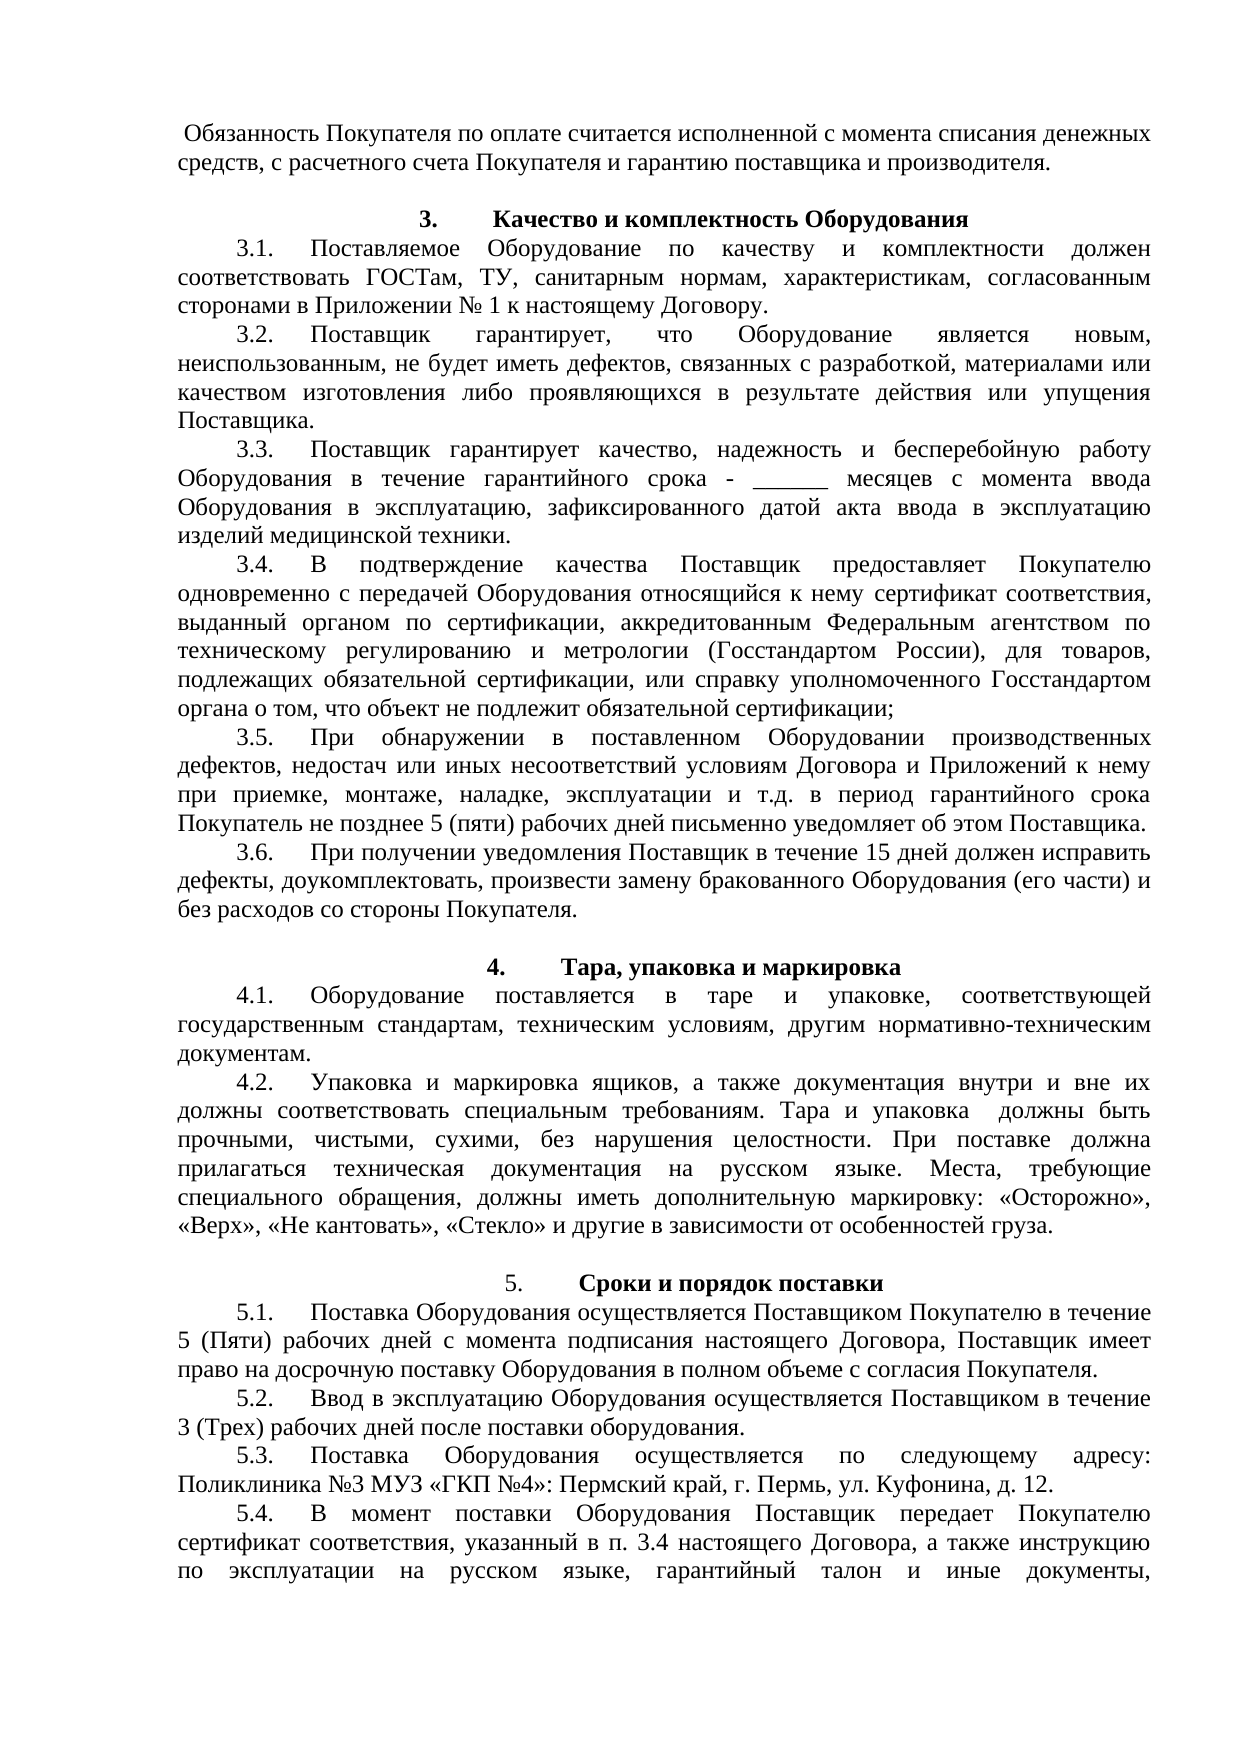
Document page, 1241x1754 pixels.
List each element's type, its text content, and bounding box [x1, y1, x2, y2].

list Ввод в эксплуатацию Оборудования осуществляется Поставщиком в течение 3 (Трех) рабочих дней после поставки оборудования. [177, 1383, 1152, 1441]
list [177, 1498, 1152, 1584]
list Оборудование поставляется в таре и упаковке, соответствующей государственным стандартам, техническим условиям, другим нормативно-техническим документам. [177, 981, 1152, 1067]
list Сроки и порядок поставки [177, 1268, 1152, 1297]
text Обязанность Покупателя по оплате считается исполненной с момента списания денежных средств, с расчетного счета Покупателя и гарантию поставщика и производителя. [177, 118, 1152, 176]
list Поставка Оборудования осуществляется по следующему адресу: Поликлиника №3 МУЗ «ГКП №4»: Пермский край, г. Пермь, ул. Куфонина, д. 12. [177, 1441, 1152, 1498]
list Поставщик гарантирует качество, надежность и бесперебойную работу Оборудования в течение гарантийного срока - ______ месяцев с момента ввода Оборудования в эксплуатацию, зафиксированного датой акта ввода в эксплуатацию изделий медицинской техники. [177, 434, 1152, 549]
list Качество и комплектность Оборудования [177, 204, 1152, 233]
list Поставщик гарантирует, что Оборудование является новым, неиспользованным, не будет иметь дефектов, связанных с разработкой, материалами или качеством изготовления либо проявляющихся в результате действия или упущения Поставщика. [177, 319, 1152, 434]
list В подтверждение качества Поставщик предоставляет Покупателю одновременно с передачей Оборудования относящийся к нему сертификат соответствия, выданный органом по сертификации, аккредитованным Федеральным агентством по техническому регулированию и метрологии (Госстандартом России), для товаров, подлежащих обязательной сертификации, или справку уполномоченного Госстандартом органа о том, что объект не подлежит обязательной сертификации; [177, 549, 1152, 722]
list Тара, упаковка и маркировка [177, 952, 1152, 981]
list При обнаружении в поставленном Оборудовании производственных дефектов, недостач или иных несоответствий условиям Договора и Приложений к нему при приемке, монтаже, наладке, эксплуатации и т.д. в период гарантийного срока Покупатель не позднее 5 (пяти) рабочих дней письменно уведомляет об этом Поставщика. [177, 722, 1152, 837]
list Поставляемое Оборудование по качеству и комплектности должен соответствовать ГОСТам, ТУ, санитарным нормам, характеристикам, согласованным сторонами в Приложении № 1 к настоящему Договору. [177, 233, 1152, 319]
list Упаковка и маркировка ящиков, а также документация внутри и вне их должны соответствовать специальным требованиям. Тара и упаковка должны быть прочными, чистыми, сухими, без нарушения целостности. При поставке должна прилагаться техническая документация на русском языке. Места, требующие специального обращения, должны иметь дополнительную маркировку: «Осторожно», «Верх», «Не кантовать», «Стекло» и другие в зависимости от особенностей груза. [177, 1067, 1152, 1239]
list При получении уведомления Поставщик в течение 15 дней должен исправить дефекты, доукомплектовать, произвести замену бракованного Оборудования (его части) и без расходов со стороны Покупателя. [177, 837, 1152, 923]
list Поставка Оборудования осуществляется Поставщиком Покупателю в течение 5 (Пяти) рабочих дней с момента подписания настоящего Договора, Поставщик имеет право на досрочную поставку Оборудования в полном объеме с согласия Покупателя. [177, 1297, 1152, 1383]
